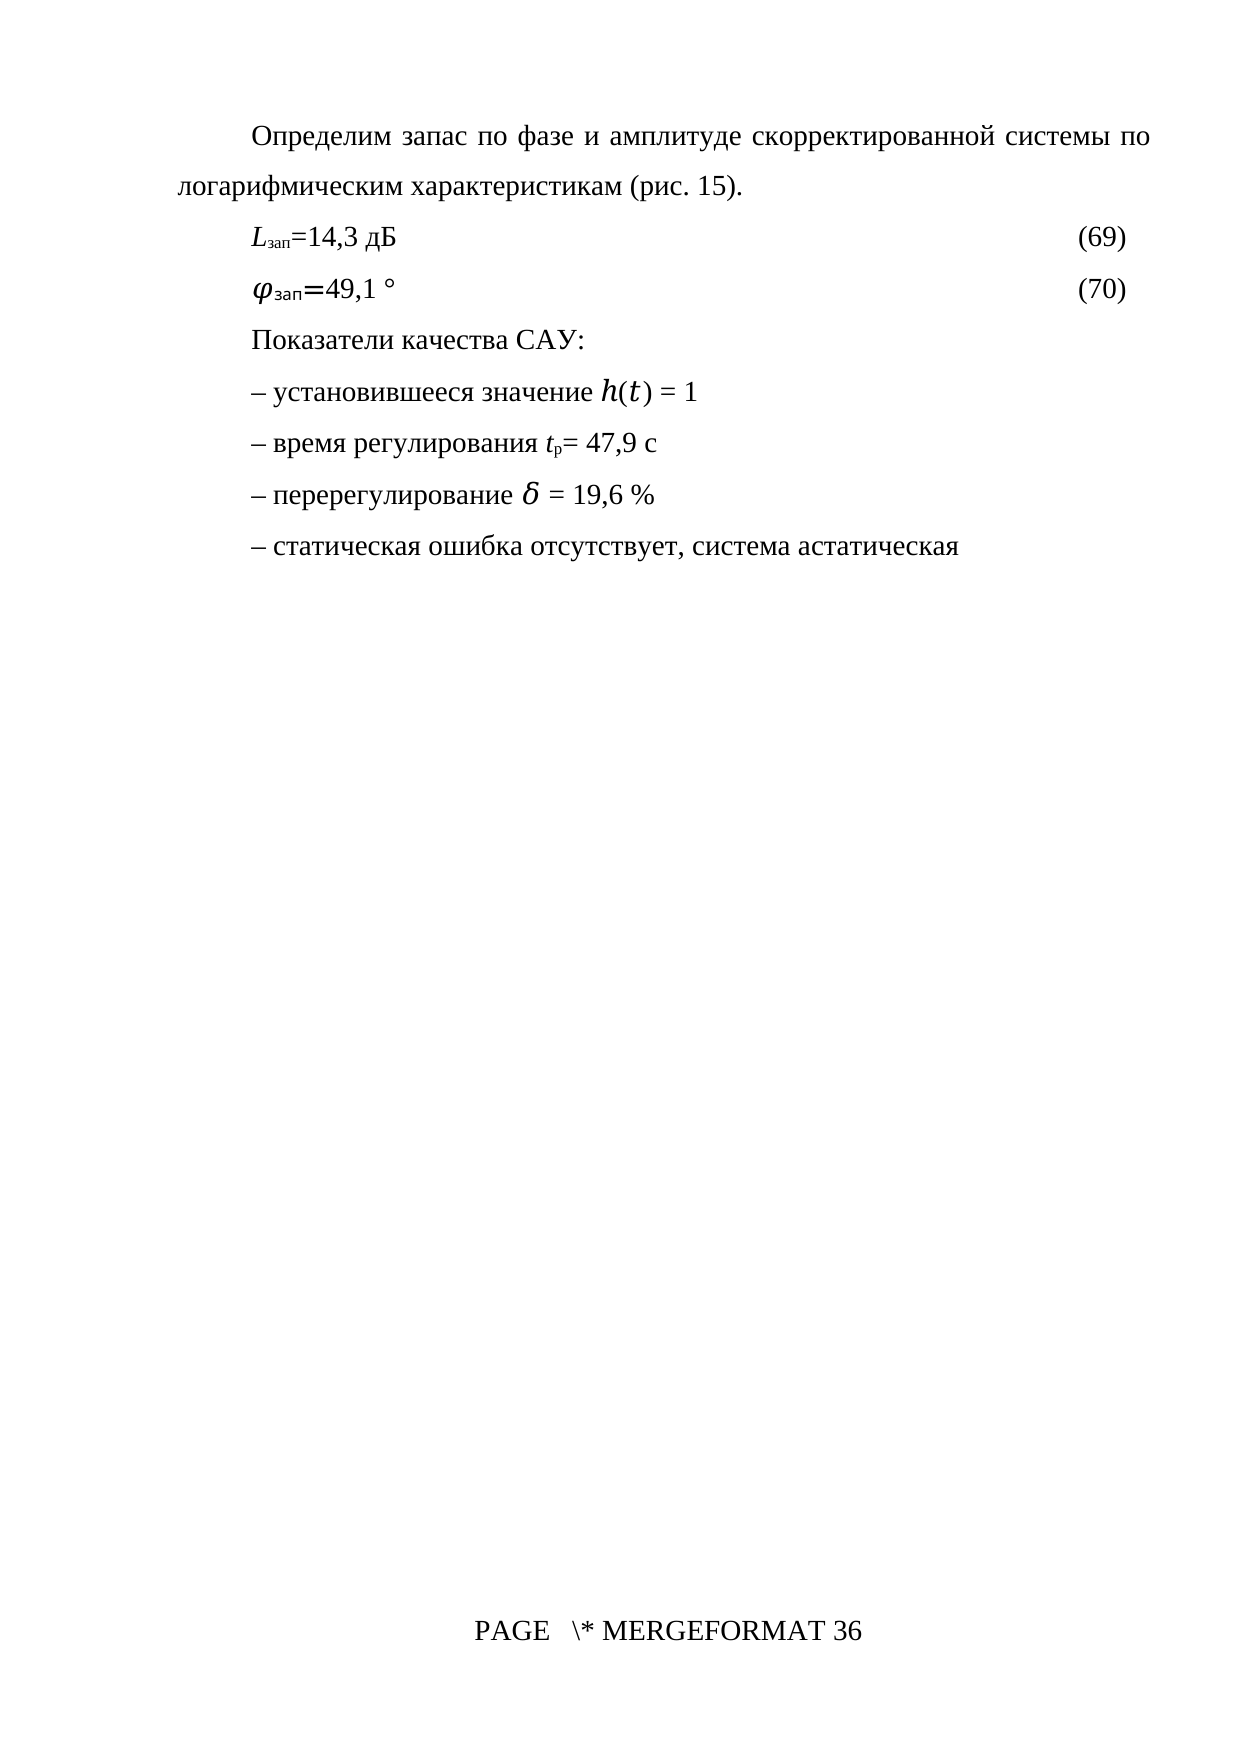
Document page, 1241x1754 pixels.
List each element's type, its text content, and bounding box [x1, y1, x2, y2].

text – статическая ошибка отсутствует, система астатическая [177, 528, 1152, 562]
text – установившееся значение ℎ(𝑡) = 1 [177, 372, 1152, 407]
text – перерегулирование 𝛿 = 19,6 % [177, 475, 1152, 511]
text Lзап=14,3 дБ (69) [177, 219, 1152, 252]
text – время регулирования tр= 47,9 с [177, 425, 1152, 458]
text 𝜑зап=49,1 ° (70) [177, 269, 1152, 304]
text Определим запас по фазе и амплитуде скорректированной системы по логарифмическим характеристикам (рис. 15). [177, 118, 1152, 202]
text Показатели качества САУ: [177, 322, 1152, 355]
